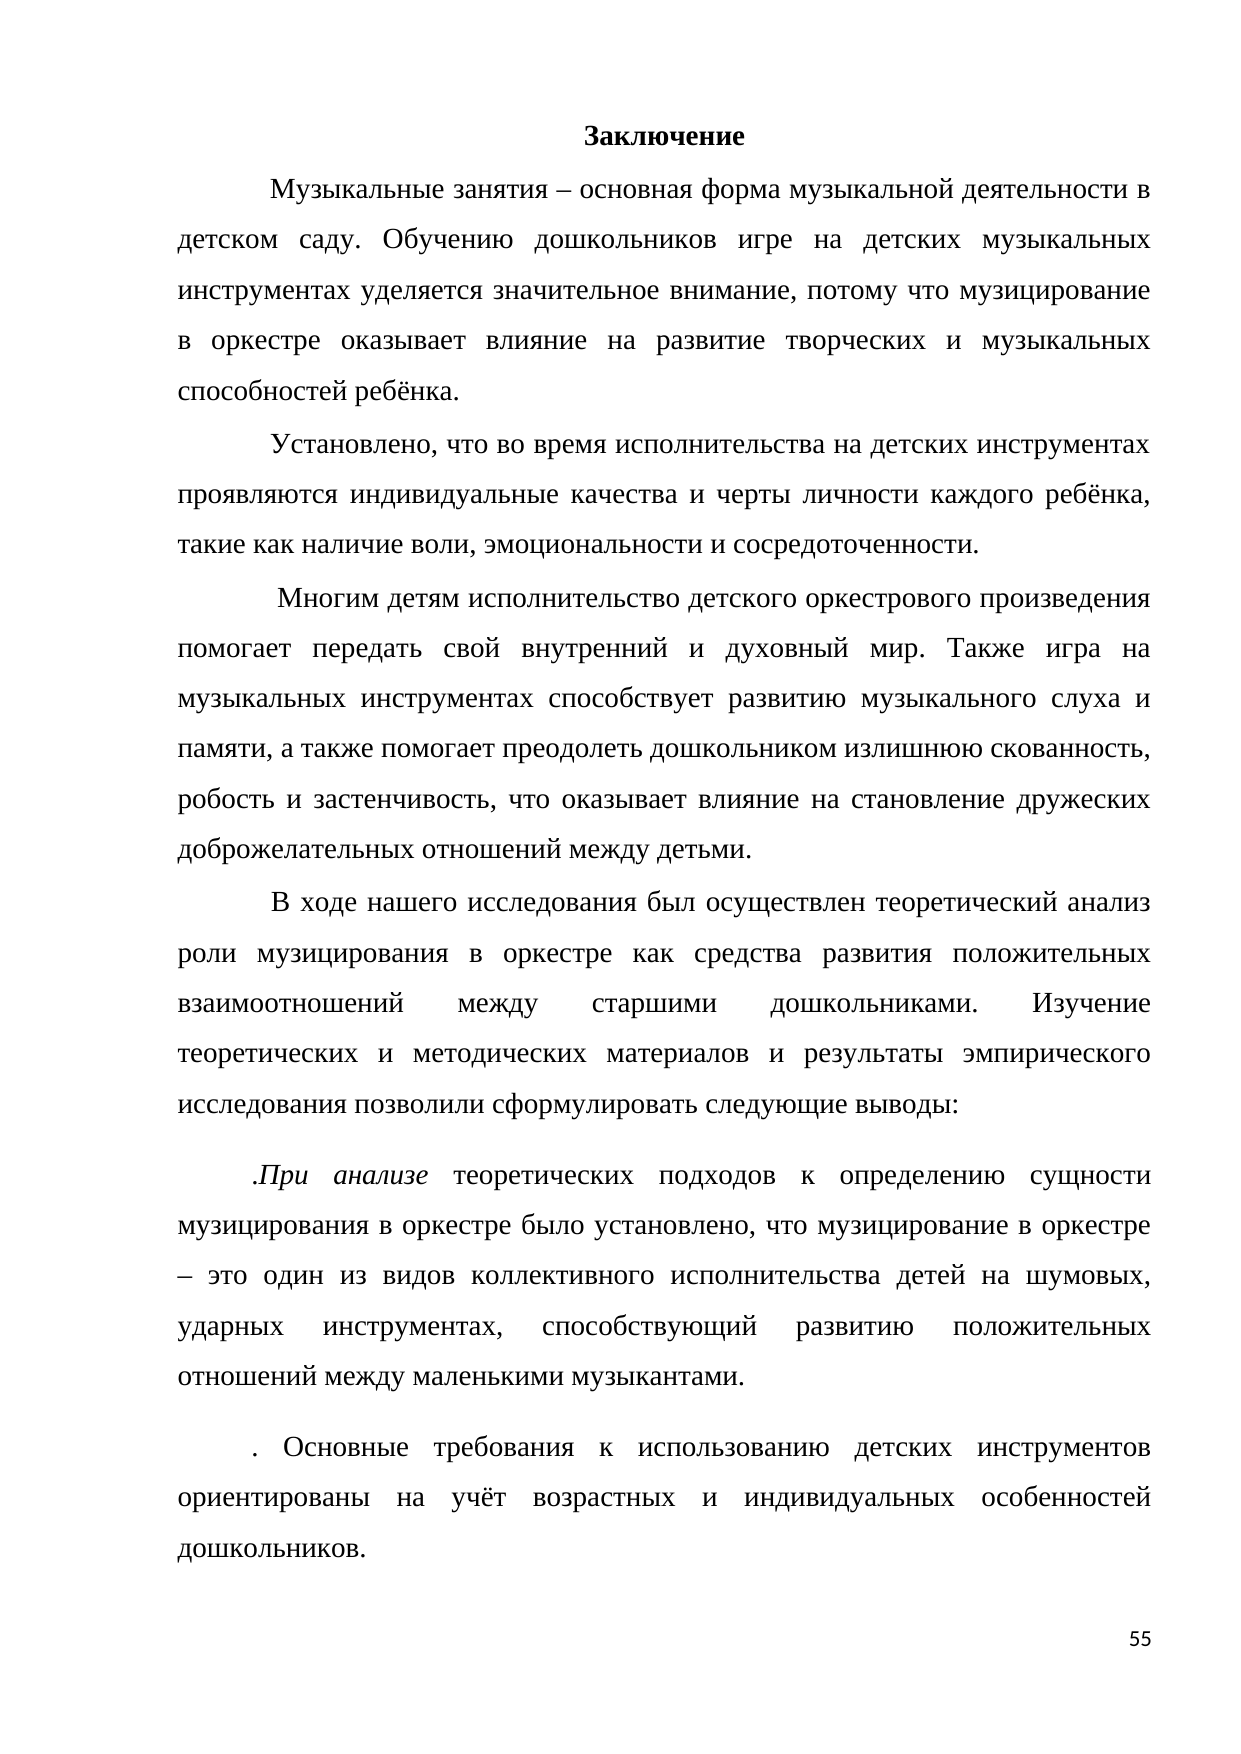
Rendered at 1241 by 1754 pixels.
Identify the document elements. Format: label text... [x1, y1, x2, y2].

text В ходе нашего исследования был осуществлен теоретический анализ роли музицирования в оркестре как средства развития положительных взаимоотношений между старшими дошкольниками. Изучение теоретических и методических материалов и результаты эмпирического исследования позволили сформулировать следующие выводы: [177, 884, 1152, 1119]
text . Основные требования к использованию детских инструментов ориентированы на учёт возрастных и индивидуальных особенностей дошкольников. [177, 1429, 1152, 1563]
text Установлено, что во время исполнительства на детских инструментах проявляются индивидуальные качества и черты личности каждого ребёнка, такие как наличие воли, эмоциональности и сосредоточенности. [177, 426, 1152, 560]
text Заключение [177, 118, 1152, 152]
text .При анализе теоретических подходов к определению сущности музицирования в оркестре было установлено, что музицирование в оркестре – это один из видов коллективного исполнительства детей на шумовых, ударных инструментах, способствующий развитию положительных отношений между маленькими музыкантами. [177, 1157, 1152, 1392]
text Музыкальные занятия – основная форма музыкальной деятельности в детском саду. Обучению дошкольников игре на детских музыкальных инструментах уделяется значительное внимание, потому что музицирование в оркестре оказывает влияние на развитие творческих и музыкальных способностей ребёнка. [177, 171, 1152, 406]
text Многим детям исполнительство детского оркестрового произведения помогает передать свой внутренний и духовный мир. Также игра на музыкальных инструментах способствует развитию музыкального слуха и памяти, а также помогает преодолеть дошкольником излишнюю скованность, робость и застенчивость, что оказывает влияние на становление дружеских доброжелательных отношений между детьми. [177, 580, 1152, 865]
